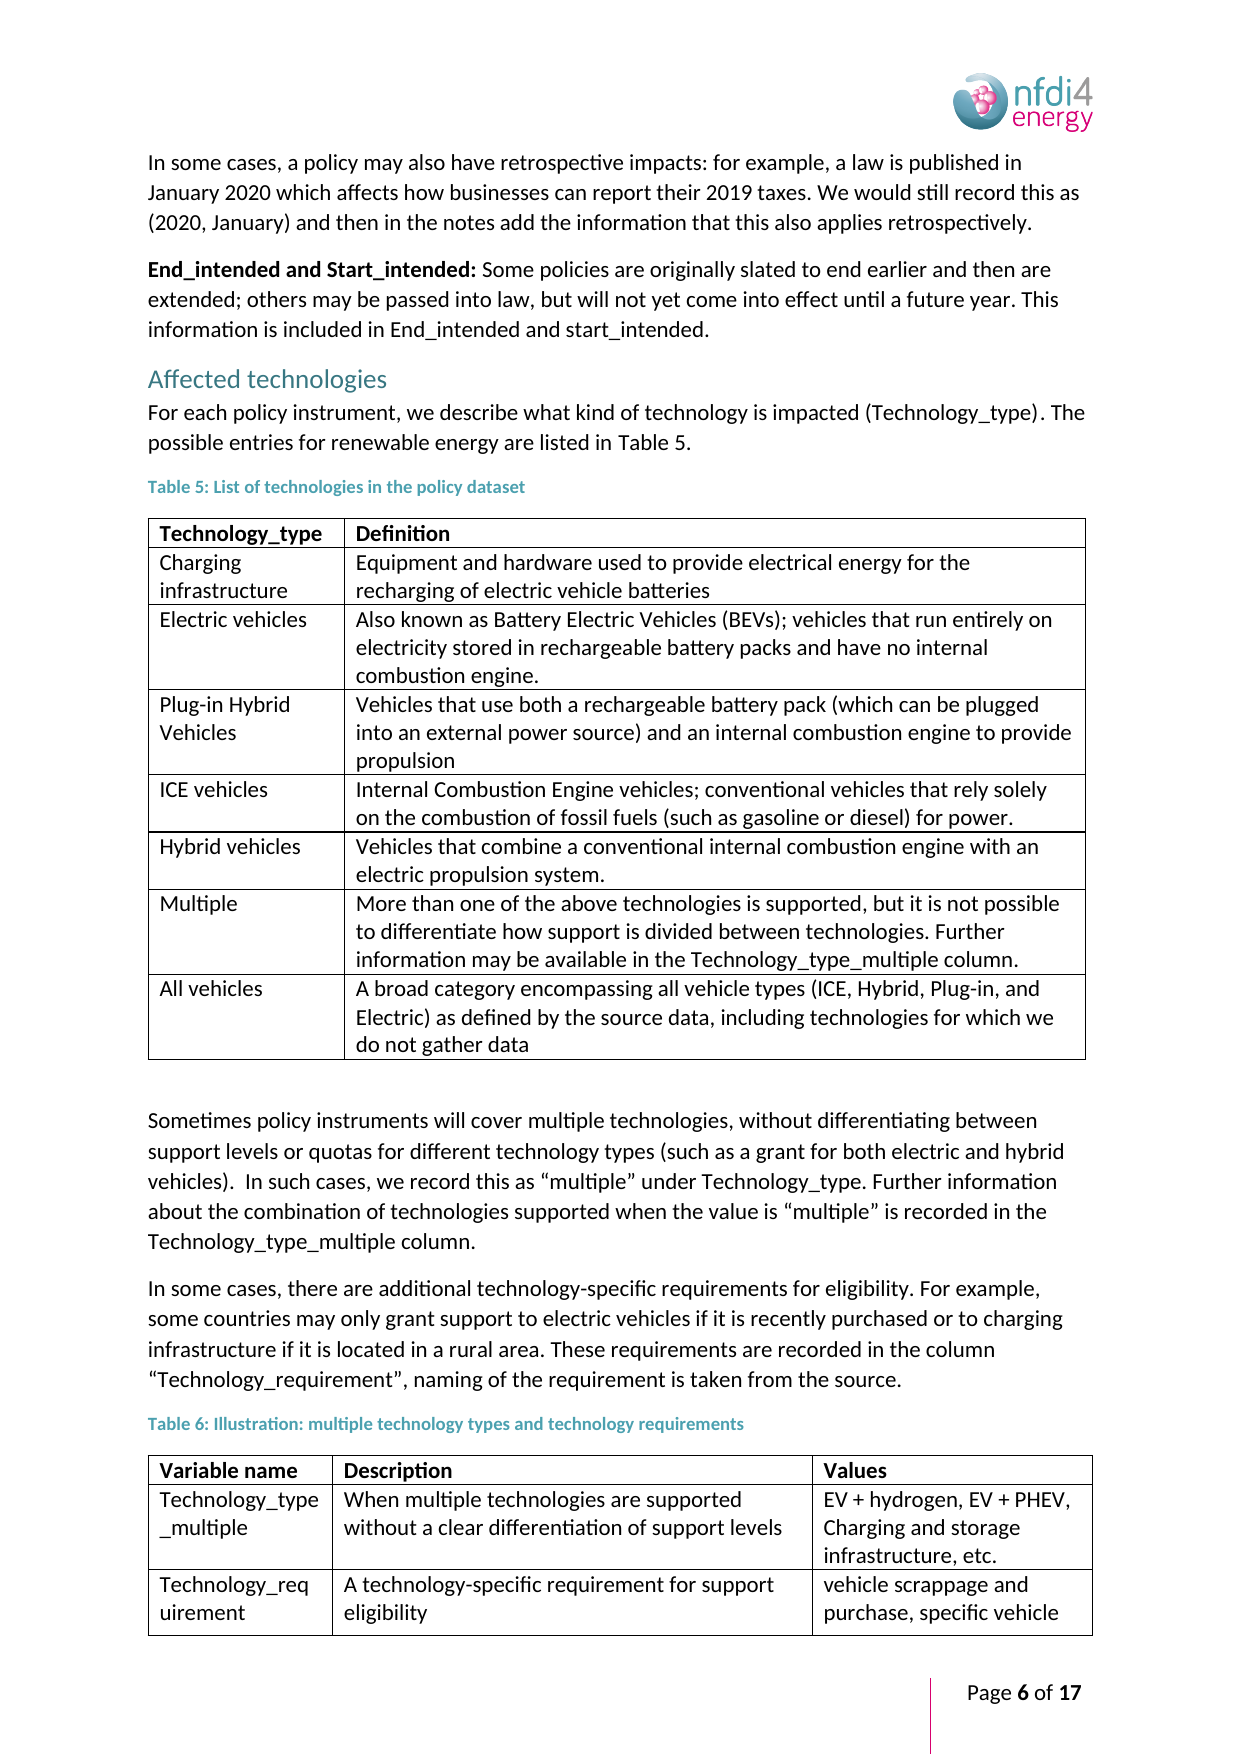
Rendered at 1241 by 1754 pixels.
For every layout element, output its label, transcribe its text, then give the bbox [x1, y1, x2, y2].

text In some cases, there are additional technology-specific requirements for eligibility. For example, some countries may only grant support to electric vehicles if it is recently purchased or to charging infrastructure if it is located in a rural area. These requirements are recorded in the column “Technology_requirement”, naming of the requirement is taken from the source. [148, 1274, 1093, 1393]
table_cell More than one of the above technologies is supported, but it is not possible to differentiate how support is divided between technologies. Further information may be available in the Technology_type_multiple column. [345, 890, 1085, 973]
table_cell Multiple [149, 890, 344, 973]
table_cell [813, 1570, 1092, 1635]
text Sometimes policy instruments will cover multiple technologies, without differentiating between support levels or quotas for different technology types (such as a grant for both electric and hybrid vehicles). In such cases, we record this as “multiple” under Technology_type. Further information about the combination of technologies supported when the value is “multiple” is recorded in the Technology_type_multiple column. [148, 1107, 1093, 1255]
table_header Description [333, 1456, 812, 1484]
text End_intended and Start_intended: Some policies are originally slated to end earlier and then are extended; others may be passed into law, but will not yet come into effect until a future year. This information is included in End_intended and start_intended. [148, 255, 1093, 343]
table_header Technology_type [149, 519, 344, 547]
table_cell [333, 1570, 812, 1635]
table_cell Plug-in Hybrid Vehicles [149, 690, 344, 774]
text Table 6: Illustration: multiple technology types and technology requirements [148, 1412, 1093, 1435]
text In some cases, a policy may also have retrospective impacts: for example, a law is published in January 2020 which affects how businesses can report their 2019 taxes. We would still record this as (2020, January) and then in the notes add the information that this also applies retrospectively. [148, 148, 1093, 236]
table_cell Equipment and hardware used to provide electrical energy for the recharging of electric vehicle batteries [345, 548, 1085, 604]
table_cell All vehicles [149, 975, 344, 1059]
table_header Variable name [149, 1456, 332, 1484]
text For each policy instrument, we describe what kind of technology is impacted (Technology_type). The possible entries for renewable energy are listed in Table 3. [148, 398, 1093, 456]
subtitle Affected technologies [148, 362, 1093, 395]
text Table 5: List of technologies in the policy dataset [148, 475, 1093, 498]
table_cell A broad category encompassing all vehicle types (ICE, Hybrid, Plug-in, and Electric) as defined by the source data, including technologies for which we do not gather data [345, 975, 1085, 1059]
table_cell ICE vehicles [149, 775, 344, 831]
table_cell Technology_type_multiple [149, 1485, 332, 1569]
picture [953, 73, 1093, 132]
table_cell When multiple technologies are supported without a clear differentiation of support levels [333, 1485, 812, 1569]
table_cell Vehicles that use both a rechargeable battery pack (which can be plugged into an external power source) and an internal combustion engine to provide propulsion [345, 690, 1085, 774]
table_cell Charging infrastructure [149, 548, 344, 604]
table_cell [149, 1570, 332, 1635]
table_header Values [813, 1456, 1092, 1484]
table_cell Also known as Battery Electric Vehicles (BEVs); vehicles that run entirely on electricity stored in rechargeable battery packs and have no internal combustion engine. [345, 605, 1085, 689]
table_cell Vehicles that combine a conventional internal combustion engine with an electric propulsion system. [345, 833, 1085, 888]
table_cell EV + hydrogen, EV + PHEV, Charging and storage infrastructure, etc. [813, 1485, 1092, 1569]
table_cell Electric vehicles [149, 605, 344, 689]
table_cell Hybrid vehicles [149, 833, 344, 888]
table_header Definition [345, 519, 1085, 547]
table_cell Internal Combustion Engine vehicles; conventional vehicles that rely solely on the combustion of fossil fuels (such as gasoline or diesel) for power. [345, 775, 1085, 831]
